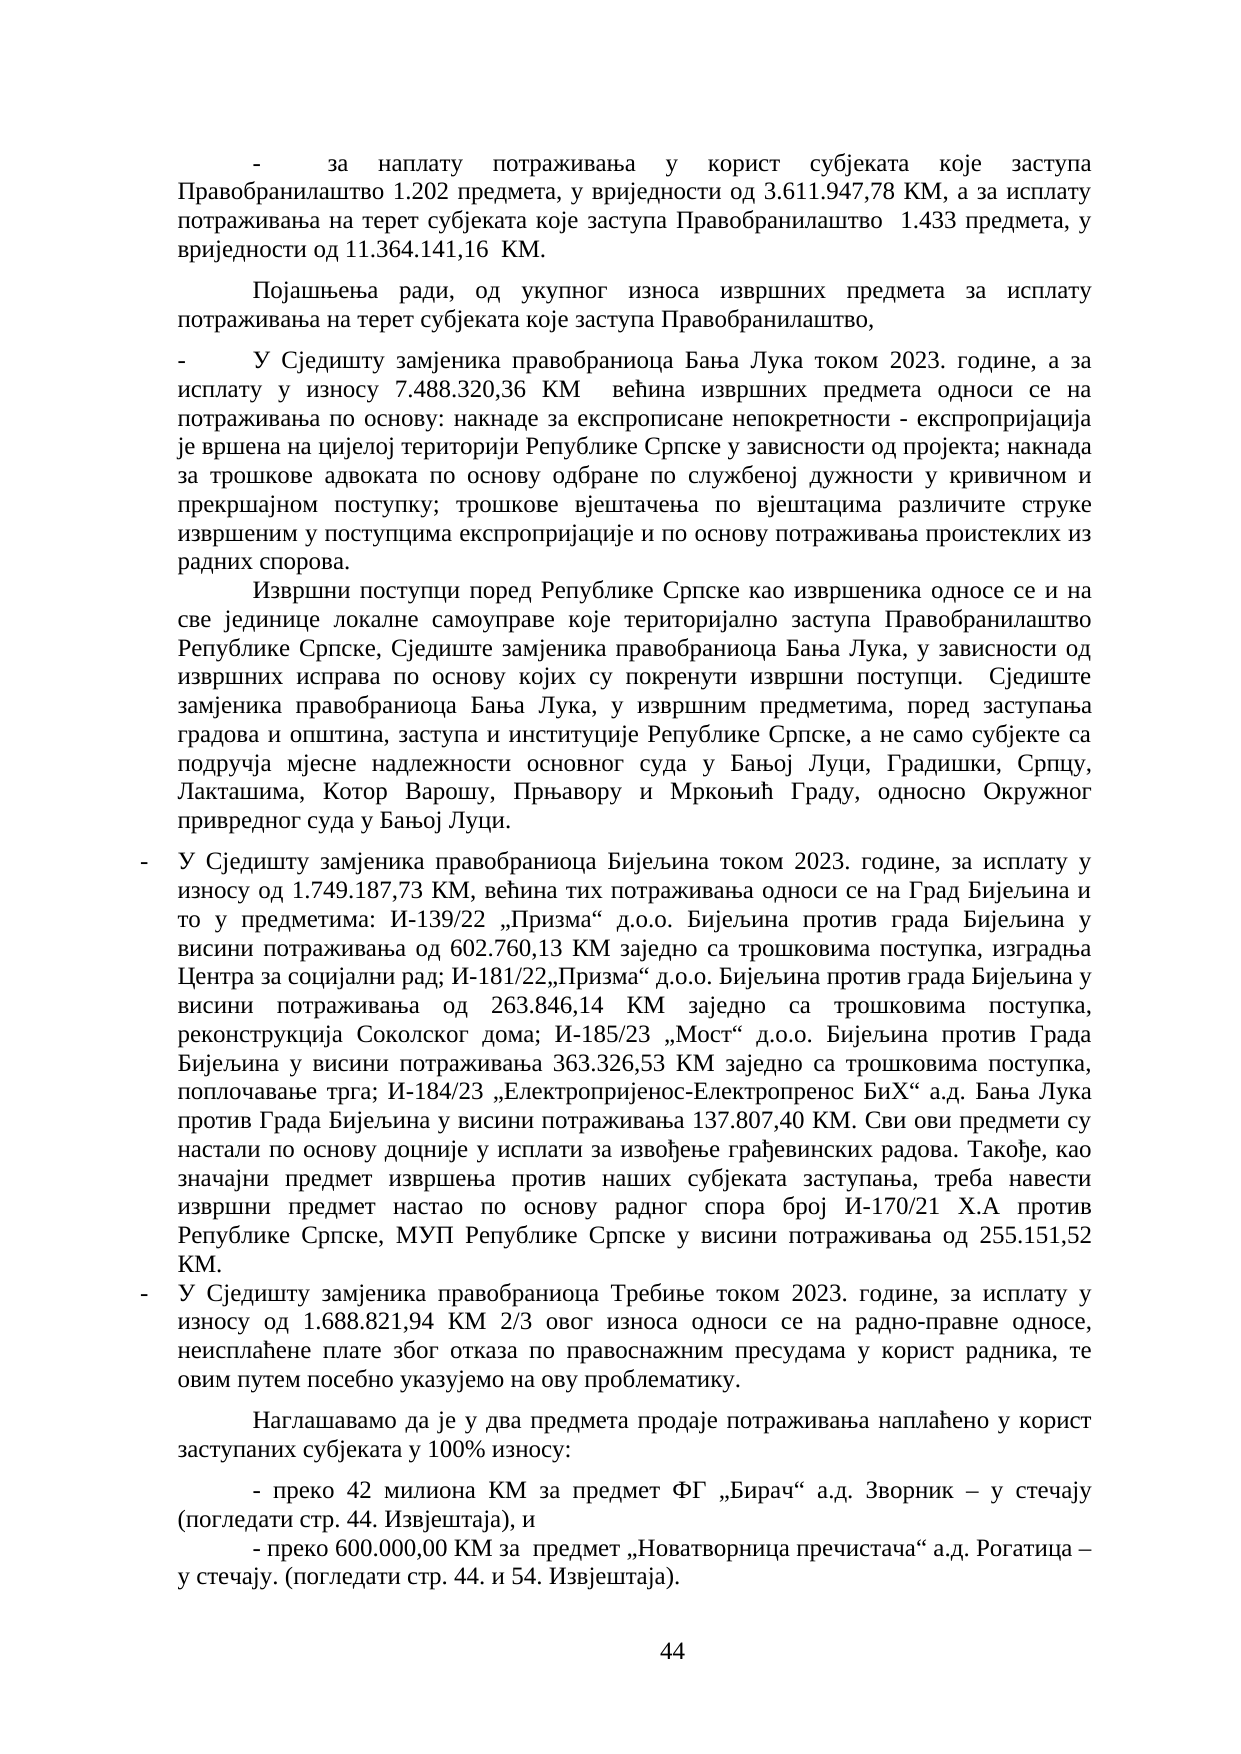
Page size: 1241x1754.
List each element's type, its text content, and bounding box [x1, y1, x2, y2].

text Извршни поступци поред Републике Српске као извршеника односе се и на све јединице локалне самоуправе које територијално заступа Правобранилаштво Републике Српске, Сједиште замјеника правобраниоца Бања Лука, у зависности од извршних исправа по основу којих су покренути извршни поступци. Сједиште замјеника правобраниоца Бања Лука, у извршним предметима, поред заступања градова и општина, заступа и институције Републике Српске, а не само субјекте са подручја мјесне надлежности основног суда у Бањој Луци, Градишки, Српцу, Лакташима, Котор Варошу, Прњавору и Мркоњић Граду, односно Окружног привредног суда у Бањој Луци. [177, 575, 1092, 834]
text Наглашавамо да је у два предмета продаје потраживања наплаћено у корист заступаних субјеката у 100% износу: [177, 1405, 1092, 1463]
text Појашњења ради, од укупног износа извршних предмета за исплату потраживања на терет субјеката које зaступa Прaвобрaнилaштво, [177, 275, 1092, 333]
text - преко 600.000,00 КМ за предмет „Новатворница пречистача“ а.д. Рогатица – у стечају. (погледати стр. 44. и 54. Извјештаја). [177, 1533, 1092, 1590]
text - преко 42 милиона КМ за предмет ФГ „Бирач“ а.д. Зворник – у стечају (погледати стр. 44. Извјештаја), и [177, 1475, 1092, 1533]
text - У Сједишту замјеника правобраниоца Бања Лука током 2023. године, а за исплату у износу 7.488.320,36 КМ већина извршних предмета односи се на потраживања по основу: накнаде за експрописане непокретности - експропријација је вршена на цијелој територији Републике Српске у зависности од пројекта; накнада за трошкове адвоката по основу одбране по службеној дужности у кривичном и прекршајном поступку; трошкове вјештачења по вјештацима различите струке извршеним у поступцима експропријације и по основу потраживања проистеклих из радних спорова. [177, 345, 1092, 575]
list У Сједишту замјеника правобраниоца Бијељина током 2023. године, за исплату у износу од 1.749.187,73 КМ, већина тих потраживања односи се на Град Бијељина и то у предметима: И-139/22 „Призма“ д.о.о. Бијељина против града Бијељина у висини потраживања од 602.760,13 КМ заједно са трошковима поступка, изградња Центра за социјални рад; И-181/22„Призма“ д.о.о. Бијељина против града Бијељина у висини потраживања од 263.846,14 КМ заједно са трошковима поступка, реконструкција Соколског дома; И-185/23 „Мост“ д.о.о. Бијељина против Града Бијељина у висини потраживања 363.326,53 КМ заједно са трошковима поступка, поплочавање трга; И-184/23 „Електропријенос-Електропренос БиХ“ а.д. Бања Лука против Града Бијељина у висини потраживања 137.807,40 КМ. Сви ови предмети су настали по основу доцније у исплати за извођење грађевинских радова. Такође, као значајни предмет извршења против наших субјеката заступања, треба навести извршни предмет настао по основу радног спора број И-170/21 Х.А против Републике Српске, МУП Републике Српске у висини потраживања од 255.151,52 КМ. [140, 846, 1092, 1278]
list У Сједишту замјеника правобраниоца Требиње током 2023. године, за исплату у износу од 1.688.821,94 КМ 2/3 овог износа односи се на радно-правне односе, неисплаћене плате због отказа по правоснажним пресудама у корист радника, те овим путем посебно указујемо на ову проблематику. [140, 1278, 1092, 1393]
text - зa нaплaту потрaживaњa у корист субјекaтa које зaступa Прaвобрaнилaштво 1.202 предметa, у вриједности од 3.611.947,78 КМ, a зa исплaту потрaживaњa на терет субјеката које зaступa Прaвобрaнилaштво 1.433 предметa, у вриједности од 11.364.141,16 КМ. [177, 148, 1092, 263]
